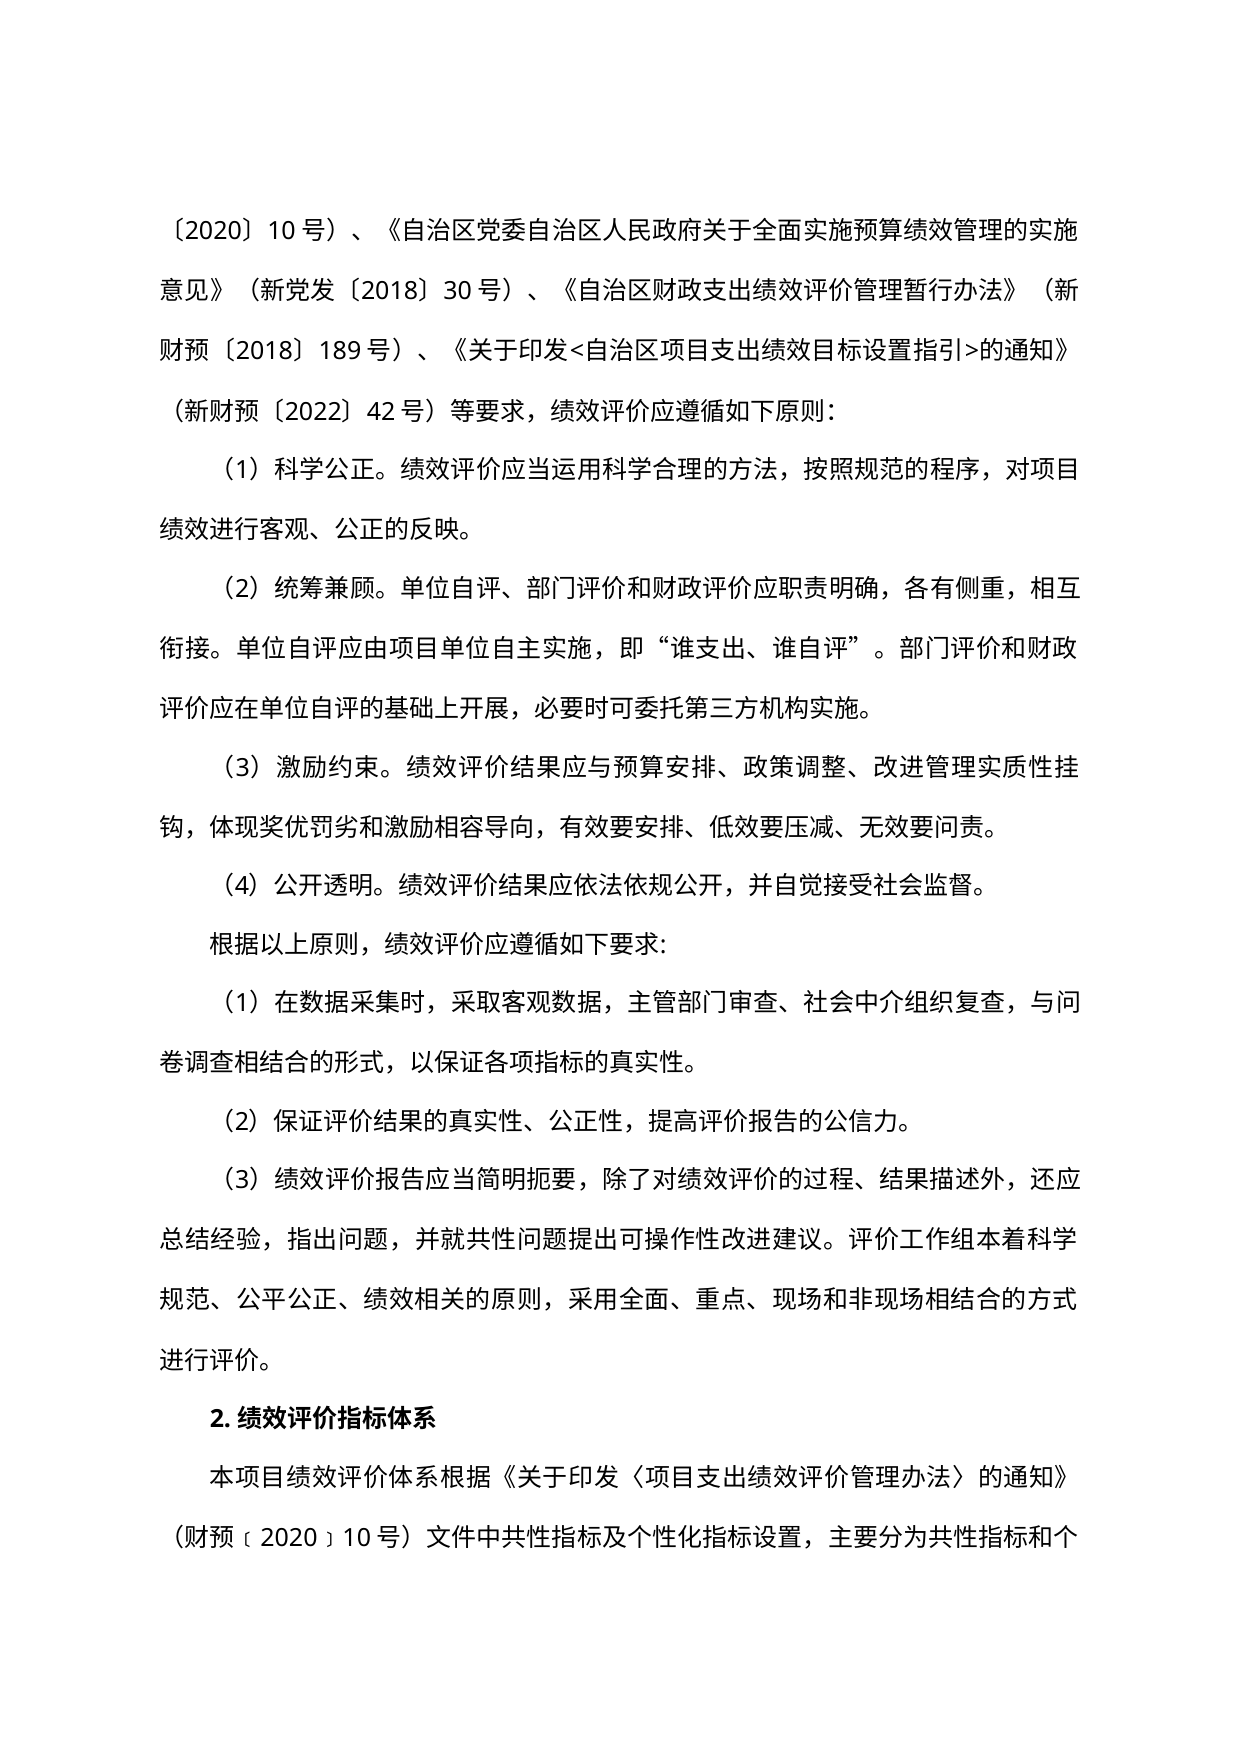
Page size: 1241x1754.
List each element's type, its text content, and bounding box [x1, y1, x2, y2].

text （4）公开透明。绩效评价结果应依法依规公开，并自觉接受社会监督。 [159, 864, 1081, 904]
text （2）统筹兼顾。单位自评、部门评价和财政评价应职责明确，各有侧重，相互衔接。单位自评应由项目单位自主实施，即“谁支出、谁自评”。部门评价和财政评价应在单位自评的基础上开展，必要时可委托第三方机构实施。 [159, 566, 1081, 727]
text （1）在数据采集时，采取客观数据，主管部门审查、社会中介组织复查，与问卷调查相结合的形式，以保证各项指标的真实性。 [159, 980, 1081, 1081]
text （3）激励约束。绩效评价结果应与预算安排、政策调整、改进管理实质性挂钩，体现奖优罚劣和激励相容导向，有效要安排、低效要压减、无效要问责。 [159, 745, 1081, 846]
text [159, 1455, 1081, 1556]
text 根据以上原则，绩效评价应遵循如下要求: [159, 922, 1081, 962]
text （2）保证评价结果的真实性、公正性，提高评价报告的公信力。 [159, 1099, 1081, 1139]
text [159, 208, 1081, 429]
text 2. 绩效评价指标体系 [159, 1397, 1081, 1437]
text （1）科学公正。绩效评价应当运用科学合理的方法，按照规范的程序，对项目绩效进行客观、公正的反映。 [159, 447, 1081, 548]
text （3）绩效评价报告应当简明扼要，除了对绩效评价的过程、结果描述外，还应总结经验，指出问题，并就共性问题提出可操作性改进建议。评价工作组本着科学规范、公平公正、绩效相关的原则，采用全面、重点、现场和非现场相结合的方式进行评价。 [159, 1157, 1081, 1378]
